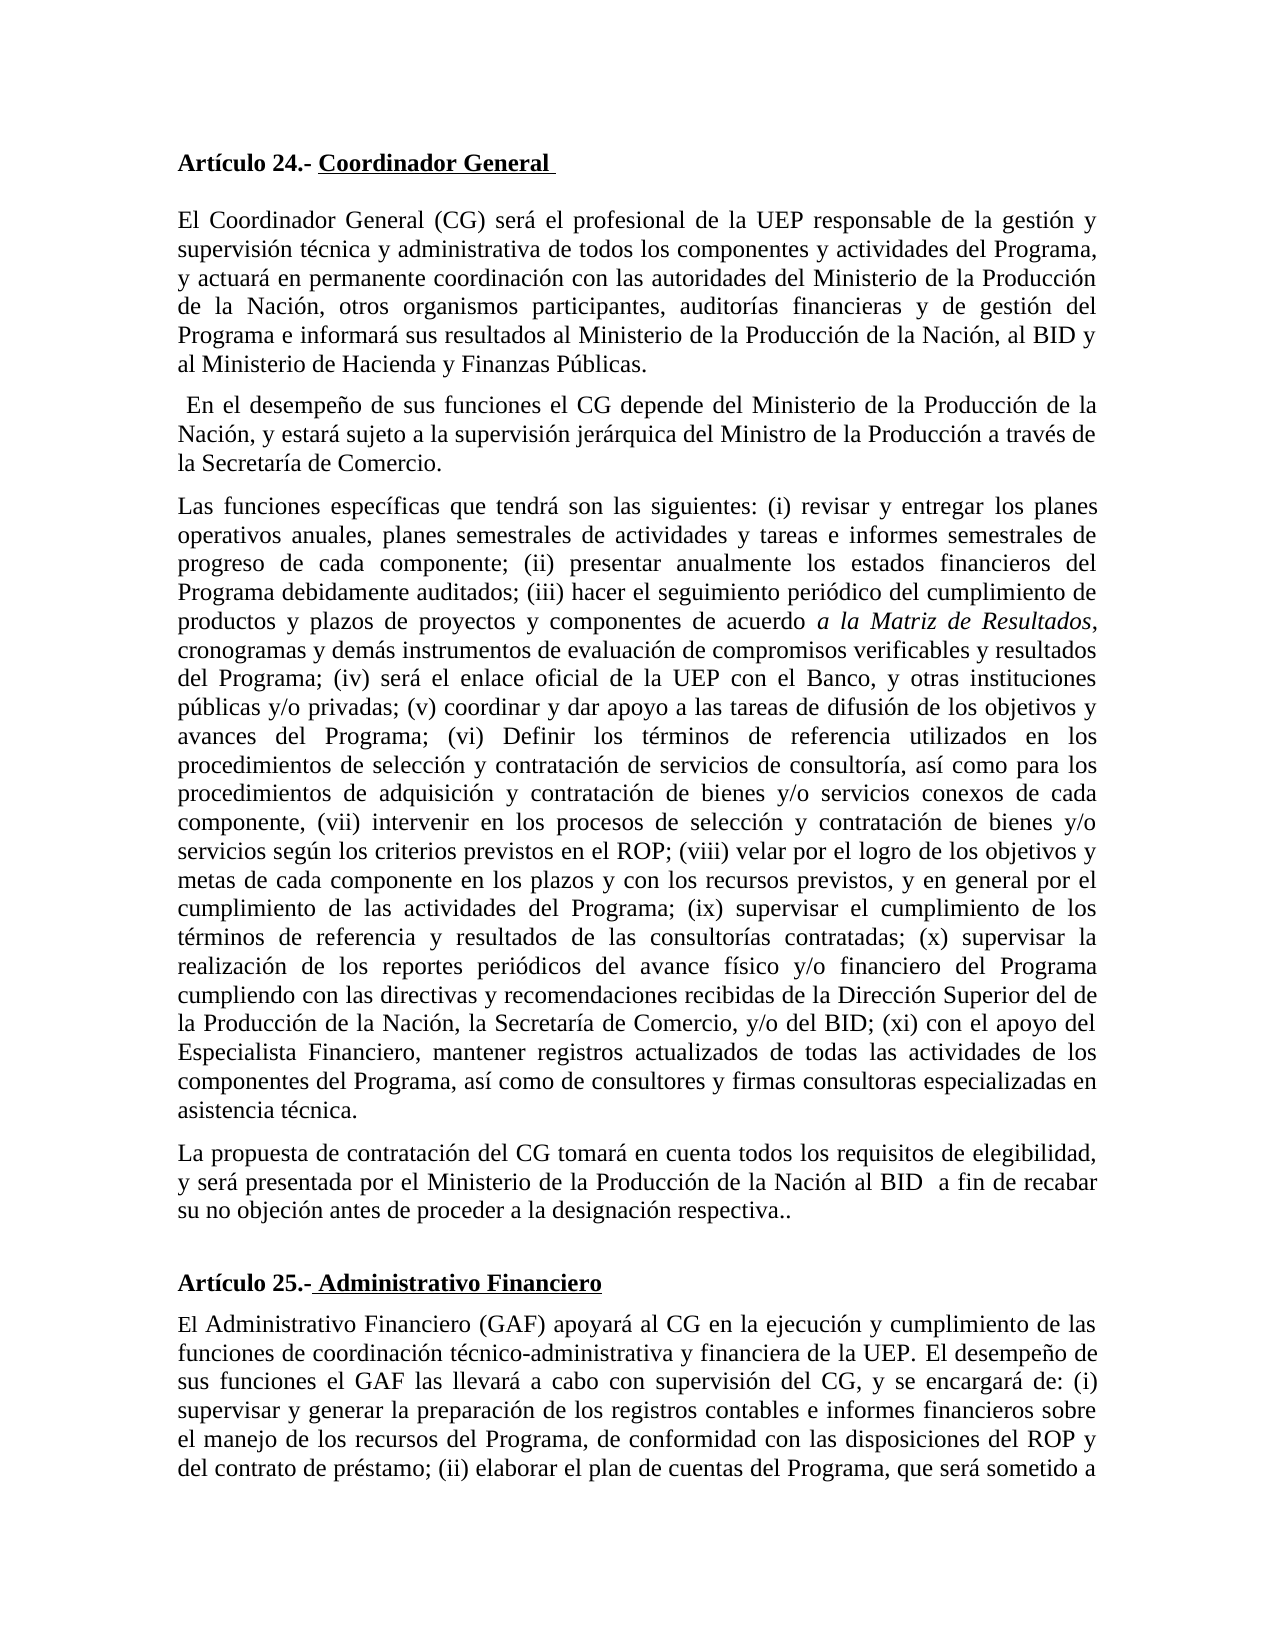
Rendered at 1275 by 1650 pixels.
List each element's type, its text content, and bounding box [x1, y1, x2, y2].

text La propuesta de contratación del CG tomará en cuenta todos los requisitos de elegibilidad, y será presentada por el Ministerio de la Producción de la Nación al BID a fin de recabar su no objeción antes de proceder a la designación respectiva.. [177, 1138, 1098, 1224]
text Las funciones específicas que tendrá son las siguientes: (i) revisar y entregar los planes operativos anuales, planes semestrales de actividades y tareas e informes semestrales de progreso de cada componente; (ii) presentar anualmente los estados financieros del Programa debidamente auditados; (iii) hacer el seguimiento periódico del cumplimiento de productos y plazos de proyectos y componentes de acuerdo a la Matriz de Resultados, cronogramas y demás instrumentos de evaluación de compromisos verificables y resultados del Programa; (iv) será el enlace oficial de la UEP con el Banco, y otras instituciones públicas y/o privadas; (v) coordinar y dar apoyo a las tareas de difusión de los objetivos y avances del Programa; (vi) Definir los términos de referencia utilizados en los procedimientos de selección y contratación de servicios de consultoría, así como para los procedimientos de adquisición y contratación de bienes y/o servicios conexos de cada componente, (vii) intervenir en los procesos de selección y contratación de bienes y/o servicios según los criterios previstos en el ROP; (viii) velar por el logro de los objetivos y metas de cada componente en los plazos y con los recursos previstos, y en general por el cumplimiento de las actividades del Programa; (ix) supervisar el cumplimiento de los términos de referencia y resultados de las consultorías contratadas; (x) supervisar la realización de los reportes periódicos del avance físico y/o financiero del Programa cumpliendo con las directivas y recomendaciones recibidas de la Dirección Superior del de la Producción de la Nación, la Secretaría de Comercio, y/o del BID; (xi) con el apoyo del Especialista Financiero, mantener registros actualizados de todas las actividades de los componentes del Programa, así como de consultores y firmas consultoras especializadas en asistencia técnica. [177, 491, 1098, 1123]
text Artículo 24.- Coordinador General [177, 148, 1098, 176]
text El Coordinador General (CG) será el profesional de la UEP responsable de la gestión y supervisión técnica y administrativa de todos los componentes y actividades del Programa, y actuará en permanente coordinación con las autoridades del Ministerio de la Producción de la Nación, otros organismos participantes, auditorías financieras y de gestión del Programa e informará sus resultados al Ministerio de la Producción de la Nación, al BID y al Ministerio de Hacienda y Finanzas Públicas. [177, 205, 1098, 378]
text En el desempeño de sus funciones el CG depende del Ministerio de la Producción de la Nación, y estará sujeto a la supervisión jerárquica del Ministro de la Producción a través de la Secretaría de Comercio. [177, 390, 1098, 476]
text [177, 1309, 1098, 1481]
text Artículo 25.- Administrativo Financiero [177, 1268, 1098, 1296]
